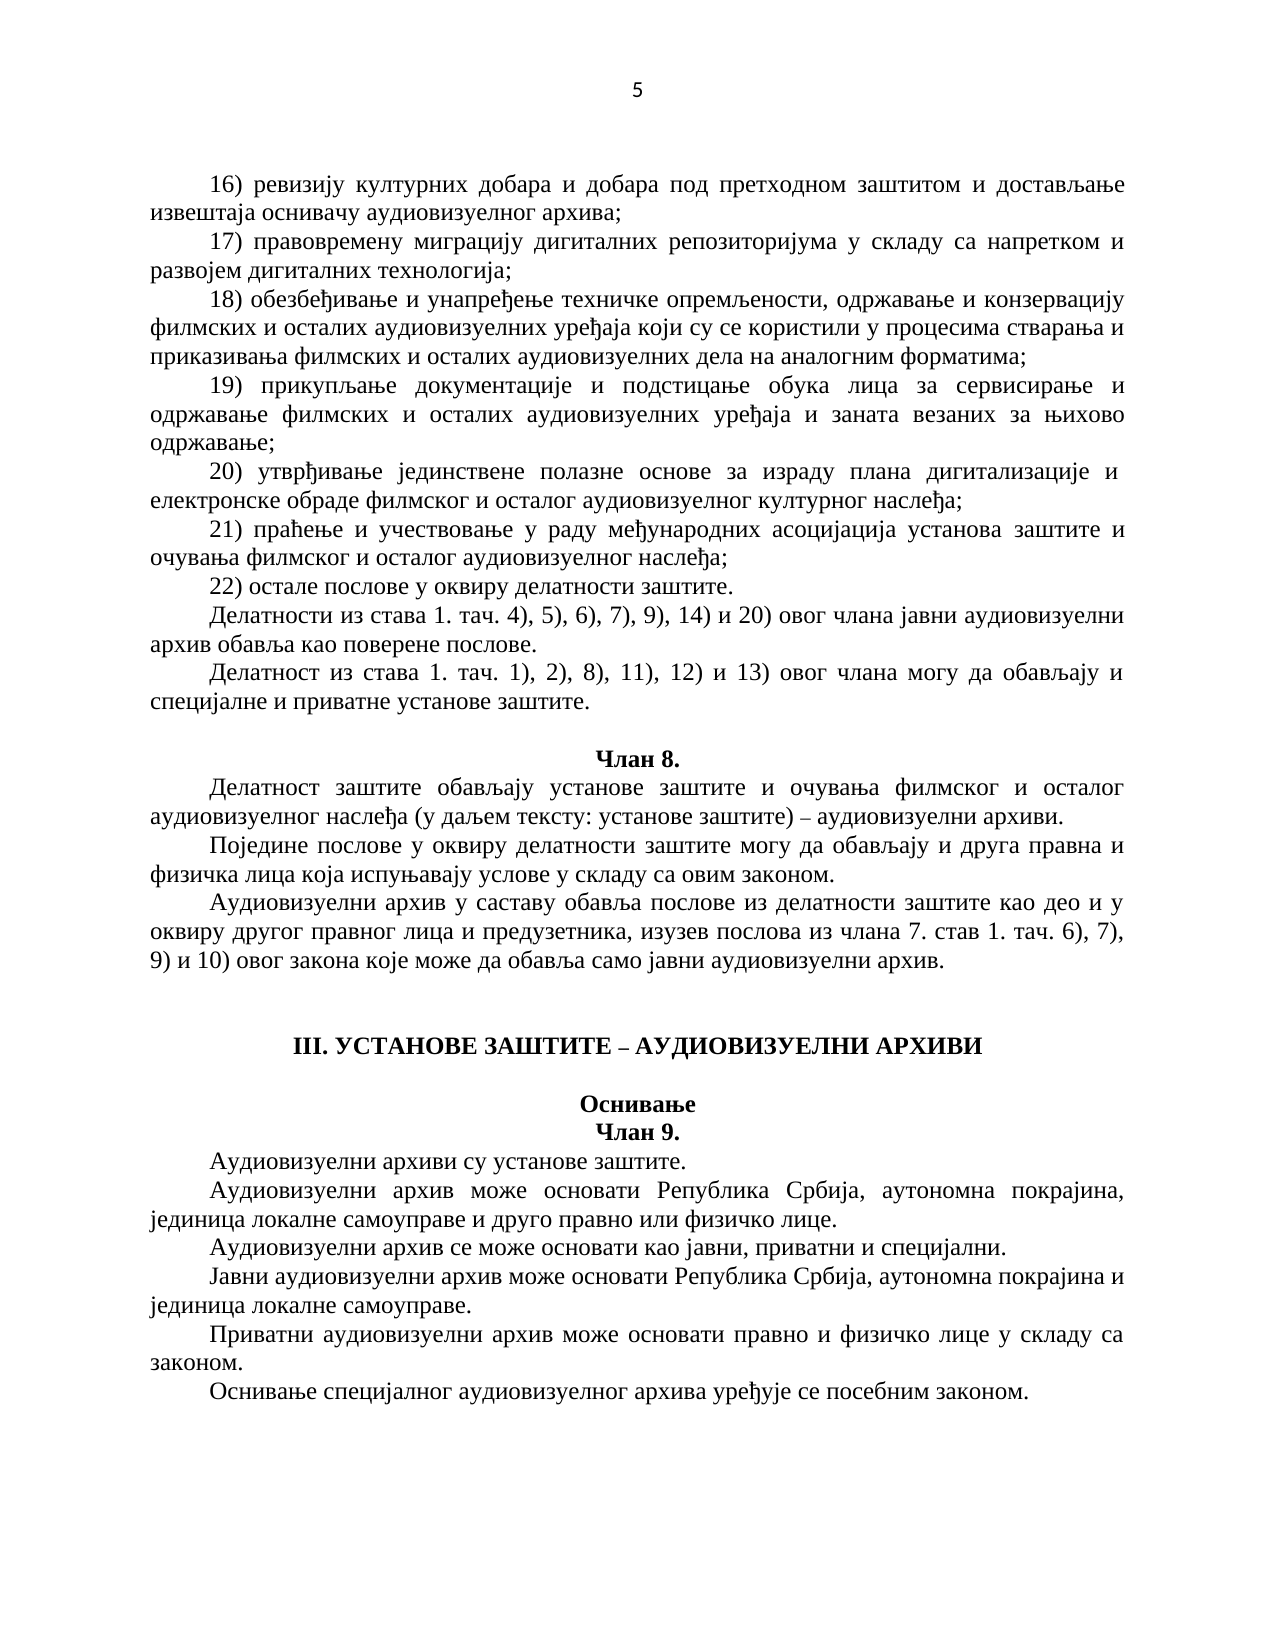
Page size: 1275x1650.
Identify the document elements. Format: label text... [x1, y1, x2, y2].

text 18) обезбеђивање и унапређење техничке опремљености, одржавање и конзервацију филмских и осталих аудиовизуелних уређаја који су се користили у процесима стварања и приказивања филмских и осталих аудиовизуелних дела на аналогним форматима; [150, 284, 1125, 370]
text 22) остале послове у оквиру делатности заштите. [150, 571, 1125, 600]
text Аудиовизуелни архив може основати Република Србија, аутономна покрајина, јединица локалне самоуправе и друго правно или физичко лице. [150, 1175, 1125, 1232]
text Аудиовизуелни архиви су установе заштите. [150, 1146, 1125, 1175]
text Члан 9. [150, 1117, 1125, 1146]
text Поједине послове у оквиру делатности заштите могу да обављају и друга правна и физичка лица која испуњавају услове у складу са овим законом. [150, 830, 1125, 887]
text Јавни аудиовизуелни архив може основати Република Србија, аутономна покрајина и јединица локалне самоуправе. [150, 1261, 1125, 1319]
text 20) утврђивање јединствене полазне основе за израду плана дигитализације и електронске обраде филмског и осталог аудиовизуелног културног наслеђа; [150, 456, 1119, 514]
text Приватни аудиовизуелни архив може основати правно и физичко лице у складу са законом. [150, 1319, 1125, 1376]
text 19) прикупљање документације и подстицање обука лица за сервисирање и одржавање филмских и осталих аудиовизуелних уређаја и заната везаних за њихово одржавање; [150, 370, 1125, 456]
text Оснивање специјалног аудиовизуелног архива уређује се посебним законом. [150, 1376, 1125, 1405]
text Аудиовизуелни архив се може основати као јавни, приватни и специјални. [150, 1232, 1125, 1261]
text Делатности из става 1. тач. 4), 5), 6), 7), 9), 14) и 20) овог члана јавни аудиовизуелни архив обавља као поверене послове. [150, 600, 1125, 657]
text Оснивање [150, 1089, 1125, 1117]
text Аудиовизуелни архив у саставу обавља послове из делатности заштите као део и у оквиру другог правног лица и предузетника, изузев послова из члана 7. став 1. тач. 6), 7), 9) и 10) овог закона које може да обавља само јавни аудиовизуелни архив. [150, 887, 1125, 974]
text 21) праћење и учествовање у раду међународних асоцијација установа заштите и очувања филмског и осталог аудиовизуелног наслеђа; [150, 514, 1125, 571]
text Члан 8. [150, 744, 1125, 772]
text Делатност из става 1. тач. 1), 2), 8), 11), 12) и 13) овог члана могу да обављају и специјалне и приватне установе заштите. [150, 657, 1125, 715]
text 17) правовремену миграцију дигиталних репозиторијума у складу са напретком и развојем дигиталних технологија; [150, 226, 1125, 284]
text Делатност заштите обављају установе заштите и очувања филмског и осталог аудиовизуелног наслеђа (у даљем тексту: установе заштите) – аудиовизуелни архиви. [150, 772, 1125, 830]
text 16) ревизију културних добара и добара под претходном заштитом и достављање извештаја оснивачу аудиовизуелног архива; [150, 169, 1125, 226]
text III. УСТАНОВЕ ЗАШТИТЕ – АУДИОВИЗУЕЛНИ АРХИВИ [150, 1031, 1125, 1060]
